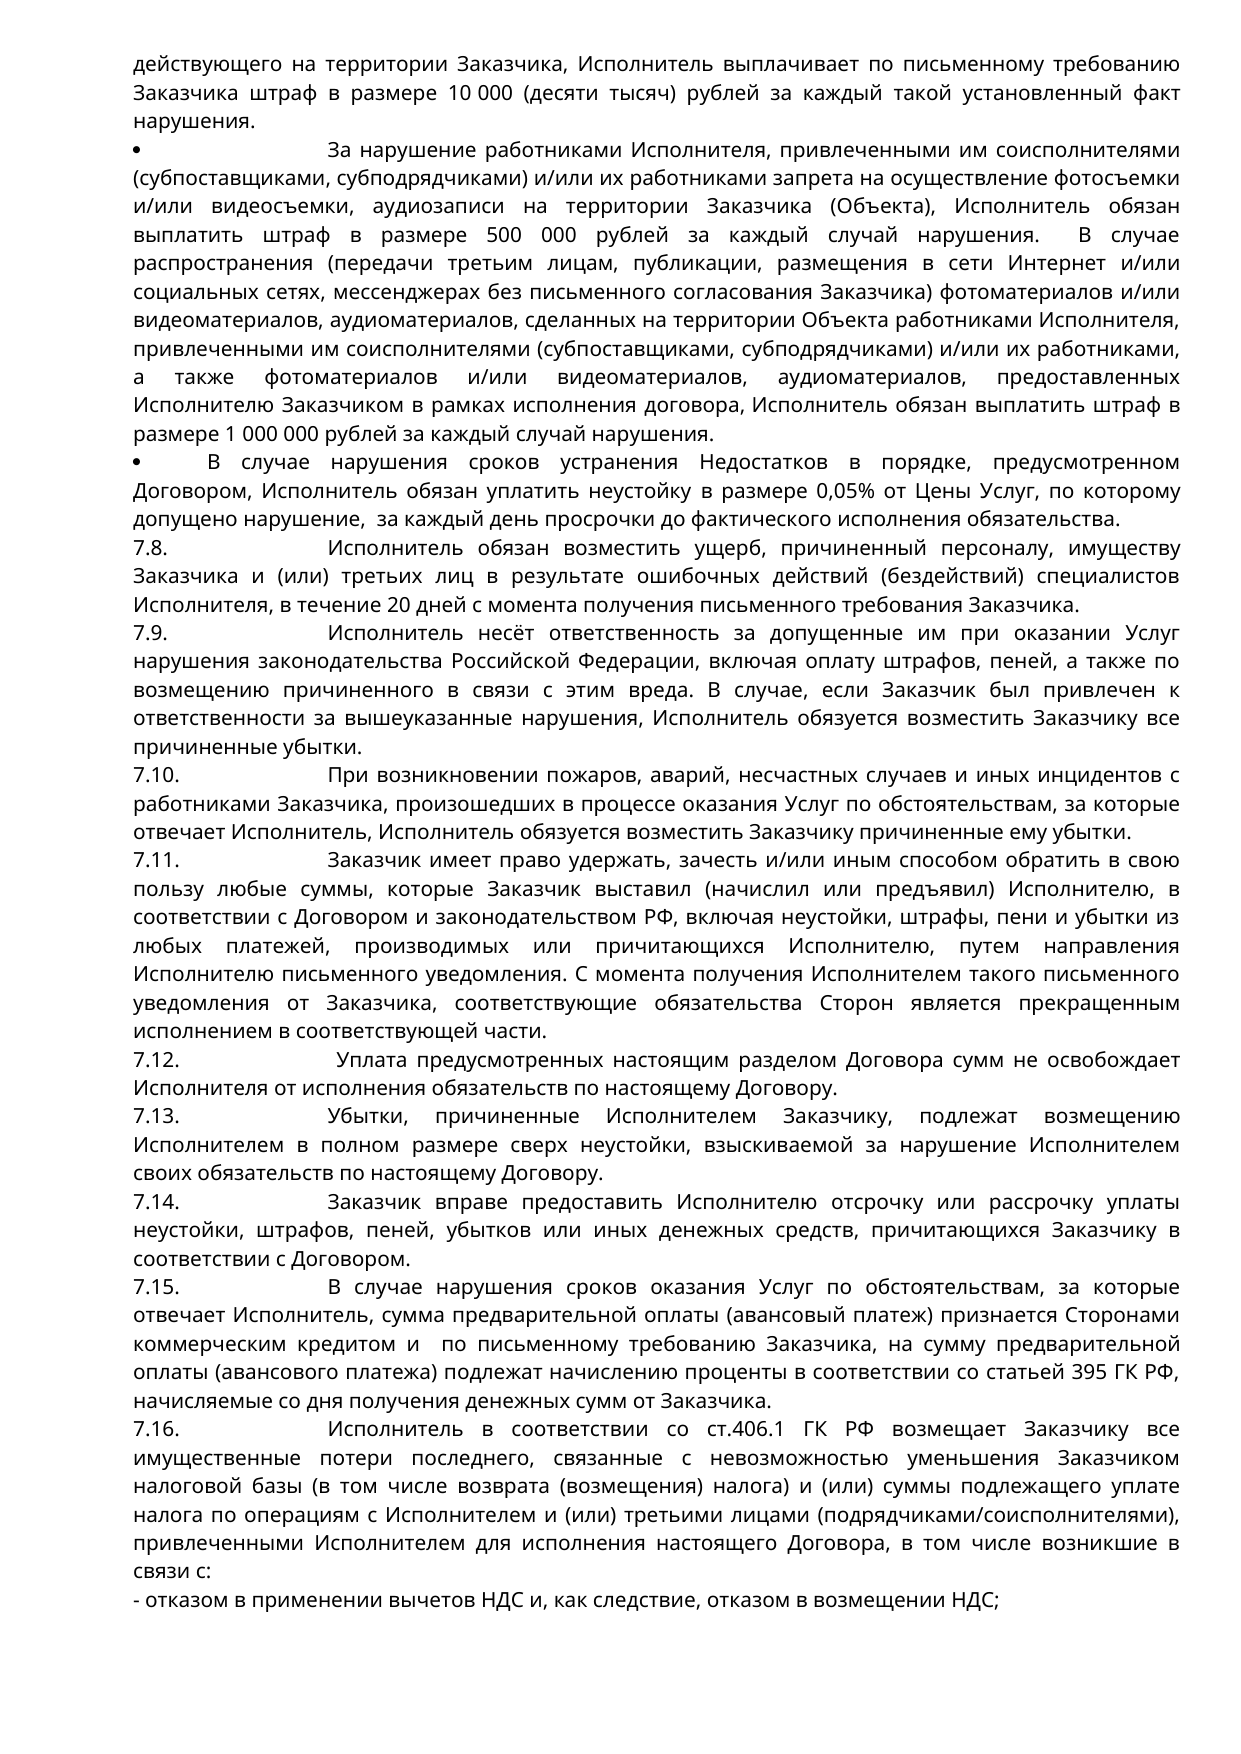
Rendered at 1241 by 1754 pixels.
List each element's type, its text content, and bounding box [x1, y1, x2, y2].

list Заказчик вправе предоставить Исполнителю отсрочку или рассрочку уплаты неустойки, штрафов, пеней, убытков или иных денежных средств, причитающихся Заказчику в соответствии с Договором. [133, 1187, 1181, 1272]
list Заказчик имеет право удержать, зачесть и/или иным способом обратить в свою пользу любые суммы, которые Заказчик выставил (начислил или предъявил) Исполнителю, в соответствии с Договором и законодательством РФ, включая неустойки, штрафы, пени и убытки из любых платежей, производимых или причитающихся Исполнителю, путем направления Исполнителю письменного уведомления. С момента получения Исполнителем такого письменного уведомления от Заказчика, соответствующие обязательства Сторон является прекращенным исполнением в соответствующей части. [133, 846, 1181, 1045]
list Убытки, причиненные Исполнителем Заказчику, подлежат возмещению Исполнителем в полном размере сверх неустойки, взыскиваемой за нарушение Исполнителем своих обязательств по настоящему Договору. [133, 1102, 1181, 1187]
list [133, 49, 1181, 135]
list Исполнитель в соответствии со ст.406.1 ГК РФ возмещает Заказчику все имущественные потери последнего, связанные с невозможностью уменьшения Заказчиком налоговой базы (в том числе возврата (возмещения) налога) и (или) суммы подлежащего уплате налога по операциям с Исполнителем и (или) третьими лицами (подрядчиками/соисполнителями), привлеченными Исполнителем для исполнения настоящего Договора, в том числе возникшие в связи с: [133, 1414, 1181, 1585]
list В случае нарушения сроков устранения Недостатков в порядке, предусмотренном Договором, Исполнитель обязан уплатить неустойку в размере 0,05% от Цены Услуг, по которому допущено нарушение, за каждый день просрочки до фактического исполнения обязательства. [133, 447, 1181, 533]
list Исполнитель несёт ответственность за допущенные им при оказании Услуг нарушения законодательства Российской Федерации, включая оплату штрафов, пеней, а также по возмещению причиненного в связи с этим вреда. В случае, если Заказчик был привлечен к ответственности за вышеуказанные нарушения, Исполнитель обязуется возместить Заказчику все причиненные убытки. [133, 618, 1181, 760]
list В случае нарушения сроков оказания Услуг по обстоятельствам, за которые отвечает Исполнитель, сумма предварительной оплаты (авансовый платеж) признается Сторонами коммерческим кредитом и по письменному требованию Заказчика, на сумму предварительной оплаты (авансового платежа) подлежат начислению проценты в соответствии со статьей 395 ГК РФ, начисляемые со дня получения денежных сумм от Заказчика. [133, 1272, 1181, 1414]
list За нарушение работниками Исполнителя, привлеченными им соисполнителями (субпоставщиками, субподрядчиками) и/или их работниками запрета на осуществление фотосъемки и/или видеосъемки, аудиозаписи на территории Заказчика (Объекта), Исполнитель обязан выплатить штраф в размере 500 000 рублей за каждый случай нарушения. В случае распространения (передачи третьим лицам, публикации, размещения в сети Интернет и/или социальных сетях, мессенджерах без письменного согласования Заказчика) фотоматериалов и/или видеоматериалов, аудиоматериалов, сделанных на территории Объекта работниками Исполнителя, привлеченными им соисполнителями (субпоставщиками, субподрядчиками) и/или их работниками, а также фотоматериалов и/или видеоматериалов, аудиоматериалов, предоставленных Исполнителю Заказчиком в рамках исполнения договора, Исполнитель обязан выплатить штраф в размере 1 000 000 рублей за каждый случай нарушения. [133, 135, 1181, 447]
list При возникновении пожаров, аварий, несчастных случаев и иных инцидентов с работниками Заказчика, произошедших в процессе оказания Услуг по обстоятельствам, за которые отвечает Исполнитель, Исполнитель обязуется возместить Заказчику причиненные ему убытки. [133, 760, 1181, 846]
list Уплата предусмотренных настоящим разделом Договора сумм не освобождает Исполнителя от исполнения обязательств по настоящему Договору. [133, 1045, 1181, 1102]
list Исполнитель обязан возместить ущерб, причиненный персоналу, имуществу Заказчика и (или) третьих лиц в результате ошибочных действий (бездействий) специалистов Исполнителя, в течение 20 дней с момента получения письменного требования Заказчика. [133, 533, 1181, 618]
list - отказом в применении вычетов НДС и, как следствие, отказом в возмещении НДС; [133, 1585, 1181, 1613]
